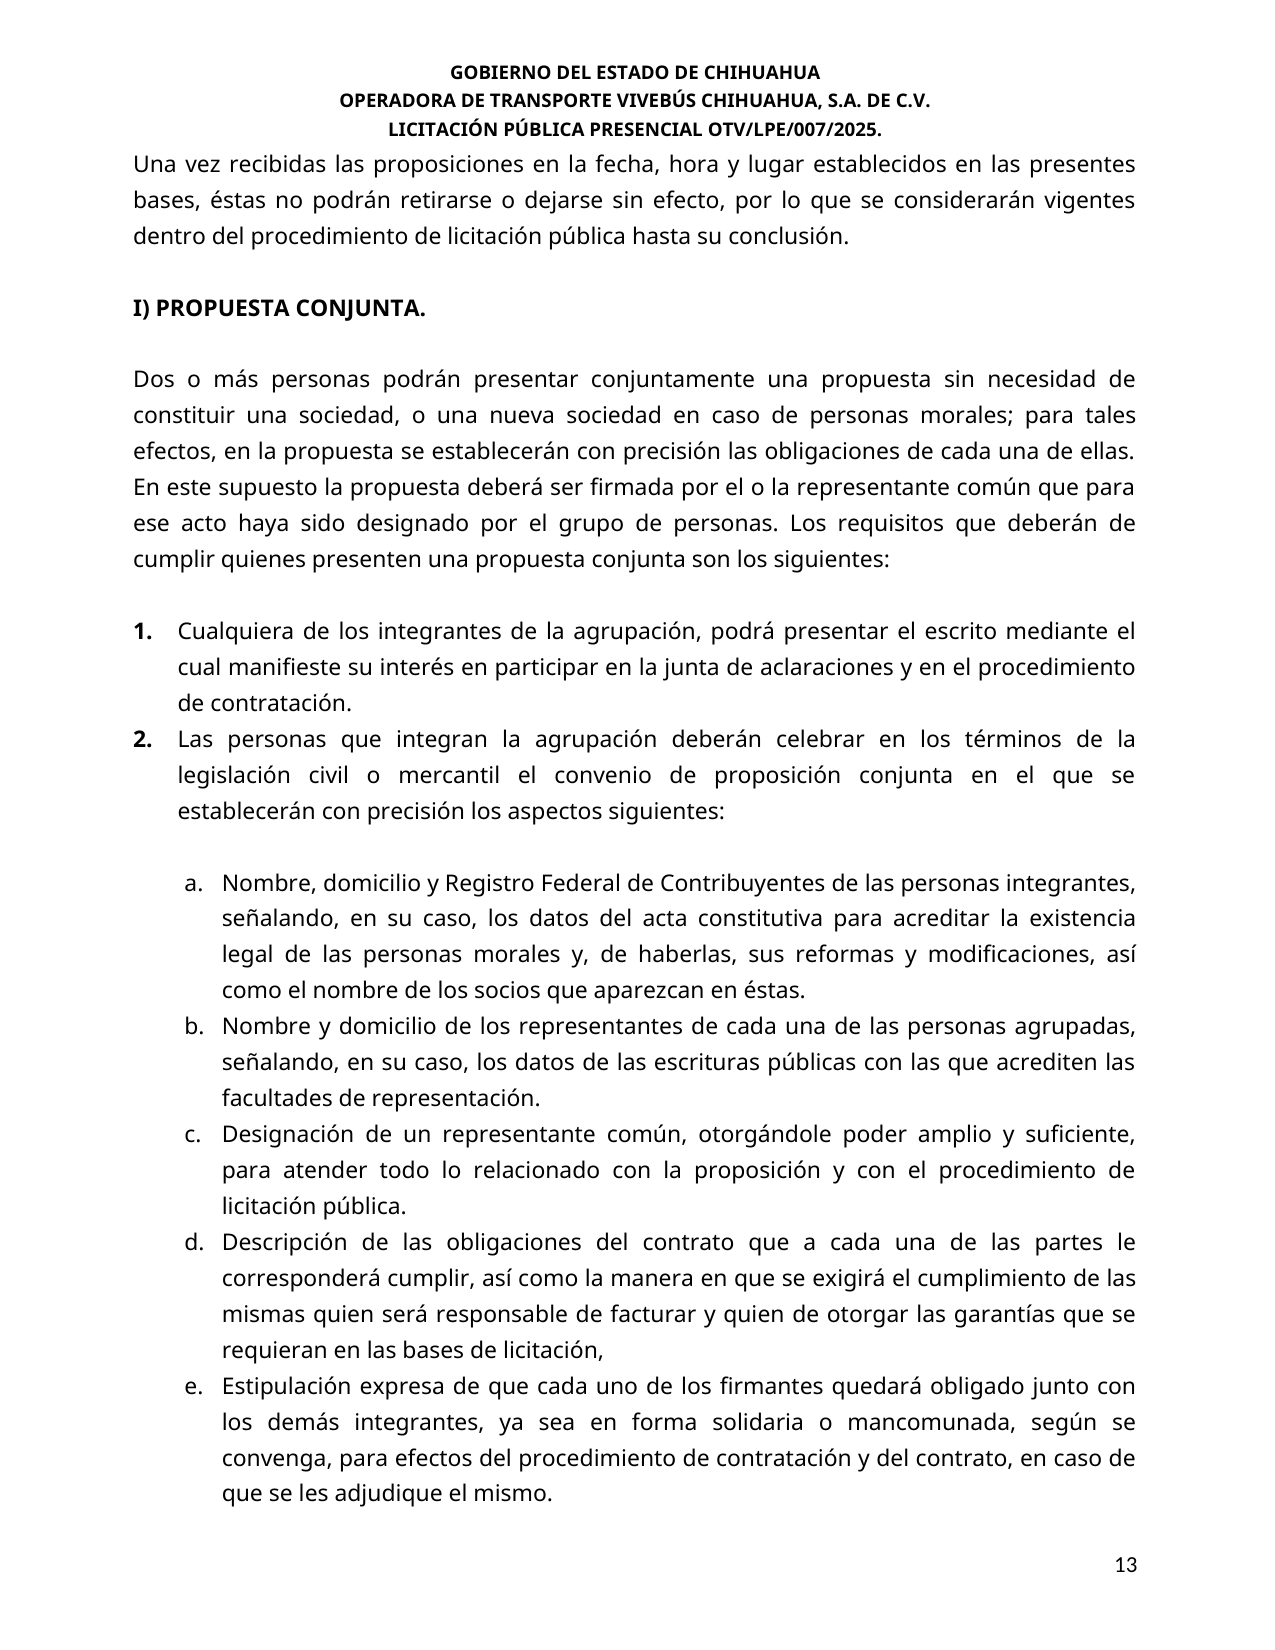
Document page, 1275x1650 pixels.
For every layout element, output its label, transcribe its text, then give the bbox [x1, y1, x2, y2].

text I) PROPUESTA CONJUNTA. [133, 291, 1137, 323]
text 1. Cualquiera de los integrantes de la agrupación, podrá presentar el escrito mediante el cual manifieste su interés en participar en la junta de aclaraciones y en el procedimiento de contratación. [133, 615, 1137, 718]
list Designación de un representante común, otorgándole poder amplio y suficiente, para atender todo lo relacionado con la proposición y con el procedimiento de licitación pública. [184, 1118, 1137, 1221]
text Una vez recibidas las proposiciones en la fecha, hora y lugar establecidos en las presentes bases, éstas no podrán retirarse o dejarse sin efecto, por lo que se considerarán vigentes dentro del procedimiento de licitación pública hasta su conclusión. [133, 148, 1137, 251]
text Dos o más personas podrán presentar conjuntamente una propuesta sin necesidad de constituir una sociedad, o una nueva sociedad en caso de personas morales; para tales efectos, en la propuesta se establecerán con precisión las obligaciones de cada una de ellas. En este supuesto la propuesta deberá ser firmada por el o la representante común que para ese acto haya sido designado por el grupo de personas. Los requisitos que deberán de cumplir quienes presenten una propuesta conjunta son los siguientes: [133, 363, 1137, 574]
list Descripción de las obligaciones del contrato que a cada una de las partes le corresponderá cumplir, así como la manera en que se exigirá el cumplimiento de las mismas quien será responsable de facturar y quien de otorgar las garantías que se requieran en las bases de licitación, [184, 1226, 1137, 1365]
list Estipulación expresa de que cada uno de los firmantes quedará obligado junto con los demás integrantes, ya sea en forma solidaria o mancomunada, según se convenga, para efectos del procedimiento de contratación y del contrato, en caso de que se les adjudique el mismo. [184, 1369, 1137, 1509]
text 2. Las personas que integran la agrupación deberán celebrar en los términos de la legislación civil o mercantil el convenio de proposición conjunta en el que se establecerán con precisión los aspectos siguientes: [133, 723, 1137, 826]
list Nombre y domicilio de los representantes de cada una de las personas agrupadas, señalando, en su caso, los datos de las escrituras públicas con las que acrediten las facultades de representación. [184, 1010, 1137, 1113]
list Nombre, domicilio y Registro Federal de Contribuyentes de las personas integrantes, señalando, en su caso, los datos del acta constitutiva para acreditar la existencia legal de las personas morales y, de haberlas, sus reformas y modificaciones, así como el nombre de los socios que aparezcan en éstas. [184, 866, 1137, 1006]
